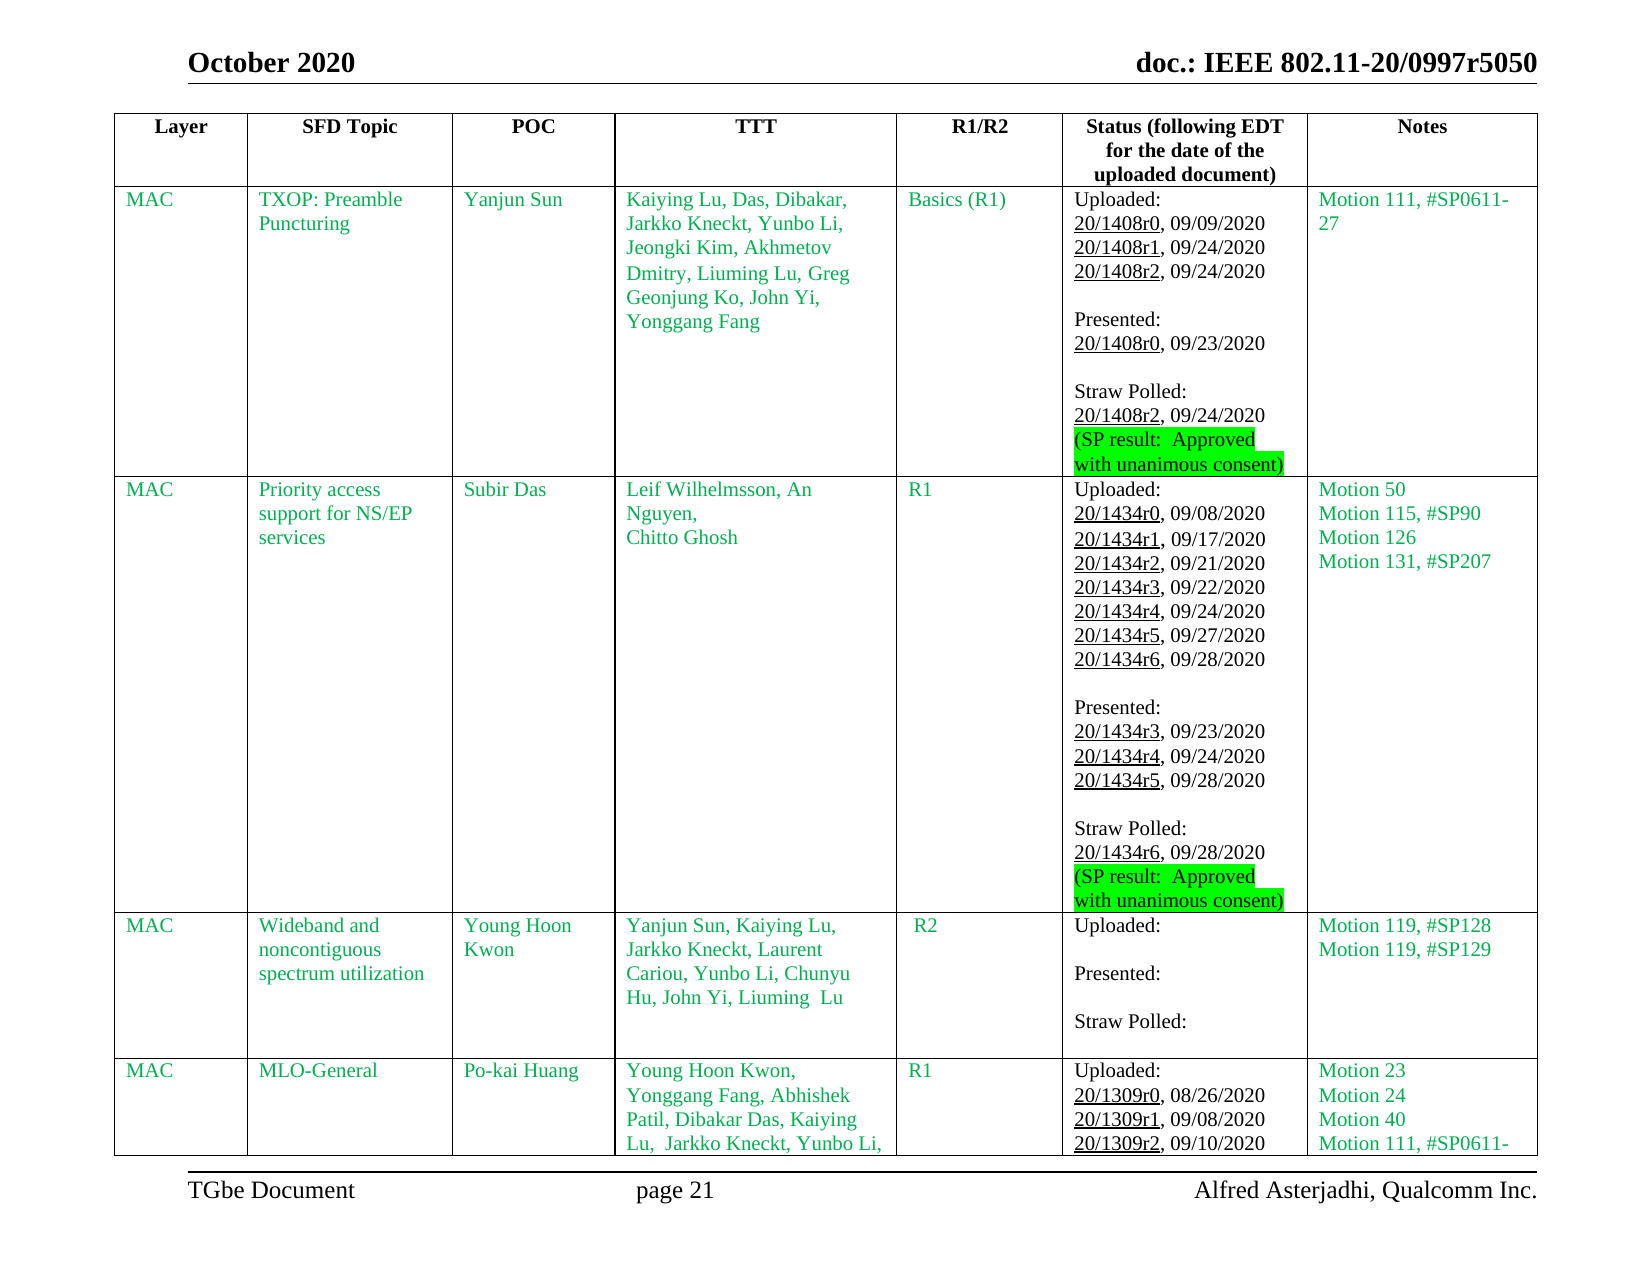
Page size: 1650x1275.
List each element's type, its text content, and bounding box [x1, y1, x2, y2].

table_cell MAC [115, 1059, 247, 1155]
table_cell Uploaded: 20/1434r0, 09/08/2020 20/1434r1, 09/17/2020 20/1434r2, 09/21/2020 20/1434r3, 09/22/2020 20/1434r4, 09/24/2020 20/1434r5, 09/27/2020 20/1434r6, 09/28/2020 Presented: 20/1434r3, 09/23/2020 20/1434r4, 09/24/2020 20/1434r5, 09/28/2020 Straw Polled: 20/1434r6, 09/28/2020 (SP result: Approved with unanimous consent) [1063, 477, 1307, 912]
table_header R1/R2 [897, 114, 1062, 186]
table_cell R1 [897, 477, 1062, 912]
table_cell Uploaded: Presented: Straw Polled: [1063, 913, 1307, 1057]
table_cell Leif Wilhelmsson, An Nguyen, Chitto Ghosh [616, 477, 896, 912]
table_cell Motion 111, #SP0611-27 [1308, 187, 1537, 476]
table_cell Motion 50 Motion 115, #SP90 Motion 126 Motion 131, #SP207 [1308, 477, 1537, 912]
table_header TTT [616, 114, 896, 186]
table_cell MAC [115, 187, 247, 476]
table_cell MLO-General [248, 1059, 452, 1155]
table_cell MAC [115, 477, 247, 912]
table_cell Po-kai Huang [453, 1059, 614, 1155]
table_cell R1 [897, 1059, 1062, 1155]
table_cell Uploaded: 20/1408r0, 09/09/2020 20/1408r1, 09/24/2020 20/1408r2, 09/24/2020 Presented: 20/1408r0, 09/23/2020 Straw Polled: 20/1408r2, 09/24/2020 (SP result: Approved with unanimous consent) [1063, 187, 1307, 476]
table_cell Yanjun Sun [453, 187, 614, 476]
table_cell Subir Das [453, 477, 614, 912]
table_cell Young Hoon Kwon [453, 913, 614, 1057]
table_cell MAC [115, 913, 247, 1057]
table_cell TXOP: Preamble Puncturing [248, 187, 452, 476]
table_cell Motion 23 Motion 24 Motion 40 Motion 111, #SP0611-28 [1308, 1059, 1537, 1155]
table_cell Motion 119, #SP128 Motion 119, #SP129 [1308, 913, 1537, 1057]
table_cell Wideband and noncontiguous spectrum utilization [248, 913, 452, 1057]
table_header POC [453, 114, 614, 186]
table_header Layer [115, 114, 247, 186]
table_cell Yanjun Sun, Kaiying Lu, Jarkko Kneckt, Laurent Cariou, Yunbo Li, Chunyu Hu, John Yi, Liuming Lu [616, 913, 896, 1057]
table_cell Basics (R1) [897, 187, 1062, 476]
table_header SFD Topic [248, 114, 452, 186]
table_cell Priority access support for NS/EP services [248, 477, 452, 912]
table_cell R2 [897, 913, 1062, 1057]
table_cell Kaiying Lu, Das, Dibakar, Jarkko Kneckt, Yunbo Li, Jeongki Kim, Akhmetov Dmitry, Liuming Lu, Greg Geonjung Ko, John Yi, Yonggang Fang [616, 187, 896, 476]
table_header Notes [1308, 114, 1537, 186]
table_header Status (following EDT for the date of the uploaded document) [1063, 114, 1307, 186]
